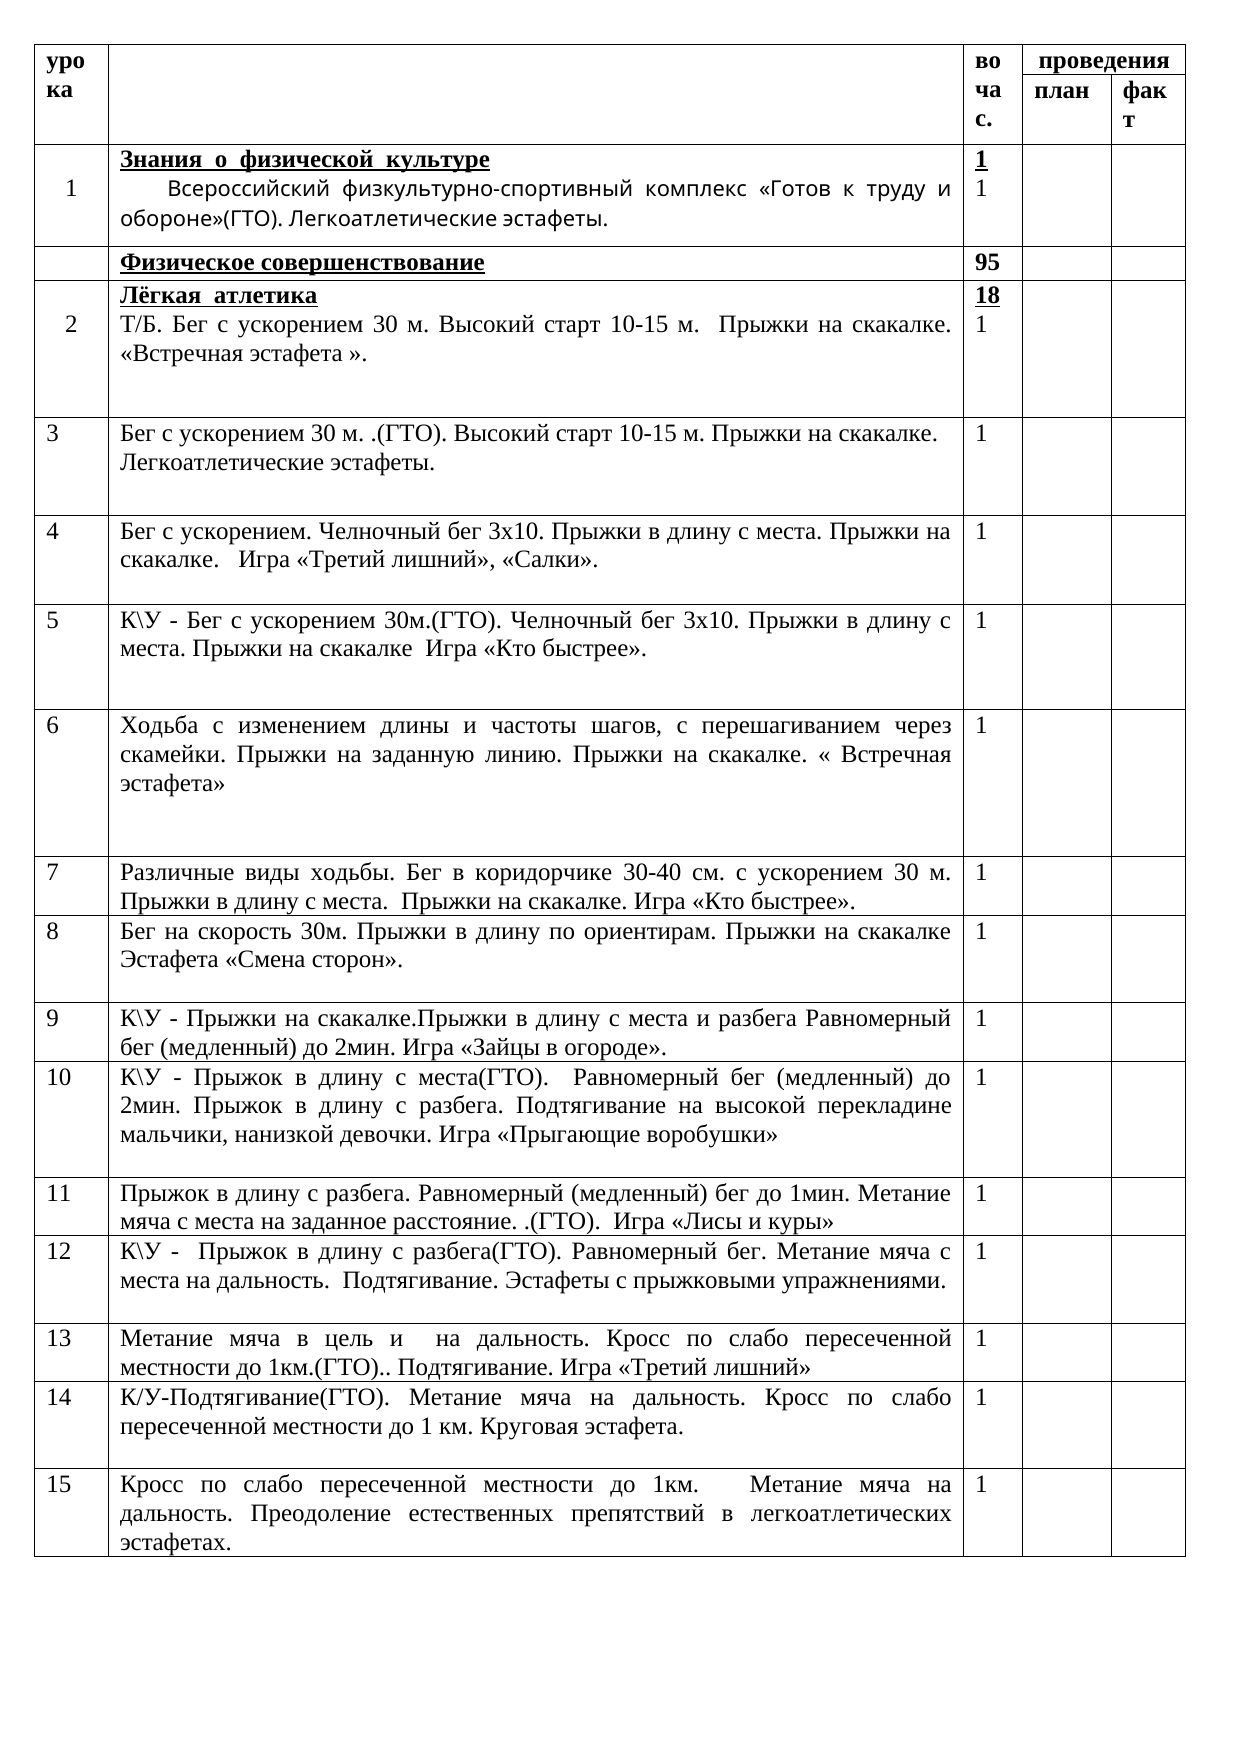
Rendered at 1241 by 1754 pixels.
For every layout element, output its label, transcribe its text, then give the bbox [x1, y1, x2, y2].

table_cell 1 [35, 145, 108, 246]
table_cell 14 [35, 1382, 108, 1468]
table_cell [1112, 1236, 1185, 1322]
table_cell К\У - Бег с ускорением 30м.(ГТО). Челночный бег 3x10. Прыжки в длину с места. Прыжки на скакалке Игра «Кто быстрее». [109, 605, 963, 709]
table_cell [1112, 1178, 1185, 1235]
table_cell [1112, 1382, 1185, 1468]
table_cell [1112, 605, 1185, 709]
table_cell 5 [35, 605, 108, 709]
table_cell 95 [964, 247, 1022, 279]
table_cell Бег на скорость 30м. Прыжки в длину по ориентирам. Прыжки на скакалке Эстафета «Смена сторон». [109, 916, 963, 1002]
table_cell [1023, 1236, 1111, 1322]
table_cell [1023, 516, 1111, 604]
table_cell Физическое совершенствование [109, 247, 963, 279]
table_cell 1 [964, 1062, 1022, 1177]
table_cell Прыжок в длину с разбега. Равномерный (медленный) бег до 1мин. Метание мяча с места на заданное расстояние. .(ГТО). Игра «Лисы и куры» [109, 1178, 963, 1235]
table_cell [1112, 281, 1185, 417]
table_cell 1 [964, 916, 1022, 1002]
table_cell [1023, 1062, 1111, 1177]
table_cell [1112, 145, 1185, 246]
table_cell [1023, 1324, 1111, 1381]
table_cell [1023, 247, 1111, 279]
table_cell 15 [35, 1469, 108, 1556]
table_cell [1023, 281, 1111, 417]
table_cell Бег с ускорением 30 м. .(ГТО). Высокий старт 10-15 м. Прыжки на скакалке. Легкоатлетические эстафеты. [109, 418, 963, 515]
table_cell 3 [35, 418, 108, 515]
table_cell [1112, 1062, 1185, 1177]
table_cell [1023, 145, 1111, 246]
table_cell 1 [964, 1382, 1022, 1468]
table_cell [1112, 1469, 1185, 1556]
table_cell 8 [35, 916, 108, 1002]
table_cell К\У - Прыжок в длину с разбега(ГТО). Равномерный бег. Метание мяча с места на дальность. Подтягивание. Эстафеты с прыжковыми упражнениями. [109, 1236, 963, 1322]
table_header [109, 45, 963, 143]
table_cell [1112, 710, 1185, 856]
table_cell [1023, 418, 1111, 515]
table_cell [1023, 1003, 1111, 1061]
table_cell К\У - Прыжок в длину с места(ГТО). Равномерный бег (медленный) до 2мин. Прыжок в длину с разбега. Подтягивание на высокой перекладине мальчики, нанизкой девочки. Игра «Прыгающие воробушки» [109, 1062, 963, 1177]
table_cell 1 1 [964, 145, 1022, 246]
table_cell 1 [964, 1003, 1022, 1061]
table_cell [1112, 247, 1185, 279]
table_cell 1 [964, 857, 1022, 915]
table_cell [1023, 605, 1111, 709]
table_cell 9 [35, 1003, 108, 1061]
table_cell 6 [35, 710, 108, 856]
table_cell К/У-Подтягивание(ГТО). Метание мяча на дальность. Кросс по слабо пересеченной местности до 1 км. Круговая эстафета. [109, 1382, 963, 1468]
table_cell 1 [964, 605, 1022, 709]
table_cell [1023, 857, 1111, 915]
table_cell 1 [964, 1469, 1022, 1556]
table_cell 1 [964, 710, 1022, 856]
table_cell 1 [964, 418, 1022, 515]
table_cell Метание мяча в цель и на дальность. Кросс по слабо пересеченной местности до 1км.(ГТО).. Подтягивание. Игра «Третий лишний» [109, 1324, 963, 1381]
table_cell [1023, 1382, 1111, 1468]
table_cell [35, 247, 108, 279]
table_cell [1112, 1324, 1185, 1381]
table_cell Бег с ускорением. Челночный бег 3x10. Прыжки в длину с места. Прыжки на скакалке. Игра «Третий лишний», «Салки». [109, 516, 963, 604]
table_cell [1023, 916, 1111, 1002]
table_cell Кросс по слабо пересеченной местности до 1км. Метание мяча на дальность. Преодоление естественных препятствий в легкоатлетических эстафетах. [109, 1469, 963, 1556]
table_header № урока [35, 45, 108, 143]
table_cell [1023, 710, 1111, 856]
table_cell Знания о физической культуре Всероссийский физкультурно-спортивный комплекс «Готов к труду и обороне»(ГТО). Легкоатлетические эстафеты. [109, 145, 963, 246]
table_header Дата проведения [1023, 45, 1185, 74]
table_cell [1023, 1469, 1111, 1556]
table_cell Различные виды ходьбы. Бег в коридорчике 30-40 см. с ускорением 30 м. Прыжки в длину с места. Прыжки на скакалке. Игра «Кто быстрее». [109, 857, 963, 915]
table_cell факт [1112, 75, 1185, 143]
table_cell 12 [35, 1236, 108, 1322]
table_cell 1 [964, 516, 1022, 604]
table_cell [1112, 516, 1185, 604]
table_cell 10 [35, 1062, 108, 1177]
table_cell Лёгкая атлетика Т/Б. Бег с ускорением 30 м. Высокий старт 10-15 м. Прыжки на скакалке. «Встречная эстафета ». [109, 281, 963, 417]
table_cell 13 [35, 1324, 108, 1381]
table_cell Ходьба с изменением длины и частоты шагов, с перешагиванием через скамейки. Прыжки на заданную линию. Прыжки на скакалке. « Встречная эстафета» [109, 710, 963, 856]
table_cell К\У - Прыжки на скакалке.Прыжки в длину с места и разбега Равномерный бег (медленный) до 2мин. Игра «Зайцы в огороде». [109, 1003, 963, 1061]
table_header К-во час. [964, 45, 1022, 143]
table_cell [1112, 1003, 1185, 1061]
table_cell 18 1 [964, 281, 1022, 417]
table_cell [1023, 1178, 1111, 1235]
table_cell 1 [964, 1236, 1022, 1322]
table_cell [1112, 857, 1185, 915]
table_cell 1 [964, 1324, 1022, 1381]
table_cell 11 [35, 1178, 108, 1235]
table_cell 2 [35, 281, 108, 417]
table_cell [1112, 418, 1185, 515]
table_cell [1112, 916, 1185, 1002]
table_cell 7 [35, 857, 108, 915]
table_cell 1 [964, 1178, 1022, 1235]
table_cell план [1023, 75, 1111, 143]
table_cell 4 [35, 516, 108, 604]
